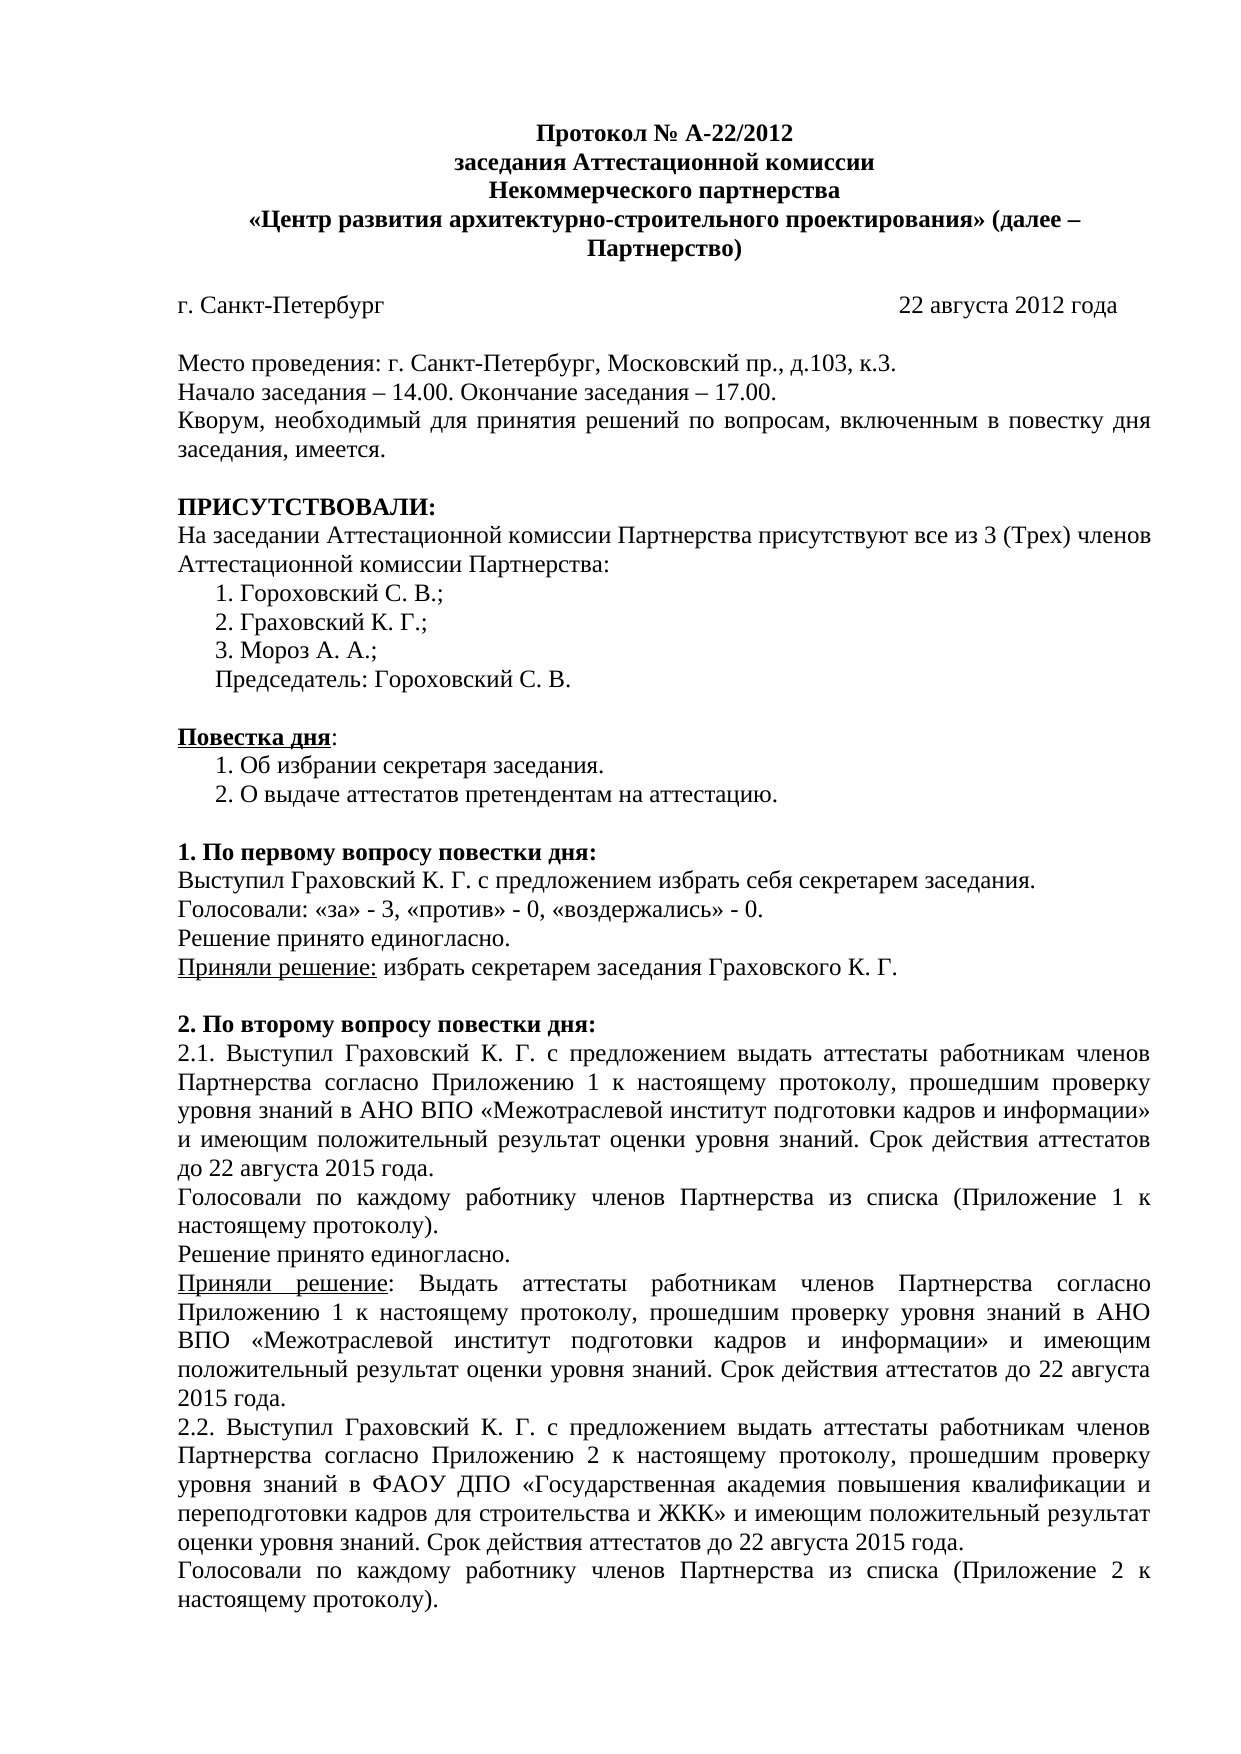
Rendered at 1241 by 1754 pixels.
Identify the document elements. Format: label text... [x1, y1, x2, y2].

text ПРИСУТСТВОВАЛИ: [177, 492, 1152, 521]
text На заседании Аттестационной комиссии Партнерства присутствуют все из 3 (Трех) членов Аттестационной комиссии Партнерства: [177, 521, 1152, 578]
text «Центр развития архитектурно-строительного проектирования» (далее – Партнерство) [177, 204, 1152, 262]
text Место проведения: г. Санкт-Петербург, Московский пр., д.103, к.3. [177, 348, 1152, 377]
text 2. О выдаче аттестатов претендентам на аттестацию. [215, 779, 1152, 808]
text Приняли решение: Выдать аттестаты работникам членов Партнерства согласно Приложению 1 к настоящему протоколу, прошедшим проверку уровня знаний в АНО ВПО «Межотраслевой институт подготовки кадров и информации» и имеющим положительный результат оценки уровня знаний. Срок действия аттестатов до 22 августа 2015 года. [177, 1268, 1152, 1412]
text 2.2. Выступил Граховский К. Г. с предложением выдать аттестаты работникам членов Партнерства согласно Приложению 2 к настоящему протоколу, прошедшим проверку уровня знаний в ФАОУ ДПО «Государственная академия повышения квалификации и переподготовки кадров для строительства и ЖКК» и имеющим положительный результат оценки уровня знаний. Срок действия аттестатов до 22 августа 2015 года. [177, 1412, 1152, 1556]
text заседания Аттестационной комиссии [177, 147, 1152, 176]
text Приняли решение: избрать секретарем заседания Граховского К. Г. [177, 952, 1152, 981]
text 2.1. Выступил Граховский К. Г. с предложением выдать аттестаты работникам членов Партнерства согласно Приложению 1 к настоящему протоколу, прошедшим проверку уровня знаний в АНО ВПО «Межотраслевой институт подготовки кадров и информации» и имеющим положительный результат оценки уровня знаний. Срок действия аттестатов до 22 августа 2015 года. [177, 1038, 1152, 1182]
text 3. Мороз А. А.; [215, 636, 1152, 664]
text Кворум, необходимый для принятия решений по вопросам, включенным в повестку дня заседания, имеется. [177, 406, 1152, 463]
text Голосовали по каждому работнику членов Партнерства из списка (Приложение 1 к настоящему протоколу). [177, 1182, 1152, 1239]
text г. Санкт-Петербург 22 августа 2012 года [177, 291, 1152, 319]
text 2. По второму вопросу повестки дня: [177, 1009, 1152, 1038]
text Протокол № А-22/2012 [177, 118, 1152, 147]
text Голосовали по каждому работнику членов Партнерства из списка (Приложение 2 к настоящему протоколу). [177, 1556, 1152, 1613]
text Председатель: Гороховский С. В. [215, 664, 1152, 693]
text 2. Граховский К. Г.; [215, 607, 1152, 636]
text Повестка дня: [177, 722, 1152, 751]
text Голосовали: «за» - 3, «против» - 0, «воздержались» - 0. [177, 894, 1152, 923]
text 1. По первому вопросу повестки дня: [177, 837, 1152, 866]
text Решение принято единогласно. [177, 1239, 1152, 1268]
text Решение принято единогласно. [177, 923, 1152, 952]
text Выступил Граховский К. Г. с предложением избрать себя секретарем заседания. [177, 866, 1152, 894]
text Некоммерческого партнерства [177, 176, 1152, 204]
text Начало заседания – 14.00. Окончание заседания – 17.00. [177, 377, 1152, 406]
text 1. Об избрании секретаря заседания. [215, 751, 1152, 779]
text 1. Гороховский С. В.; [215, 578, 1152, 607]
